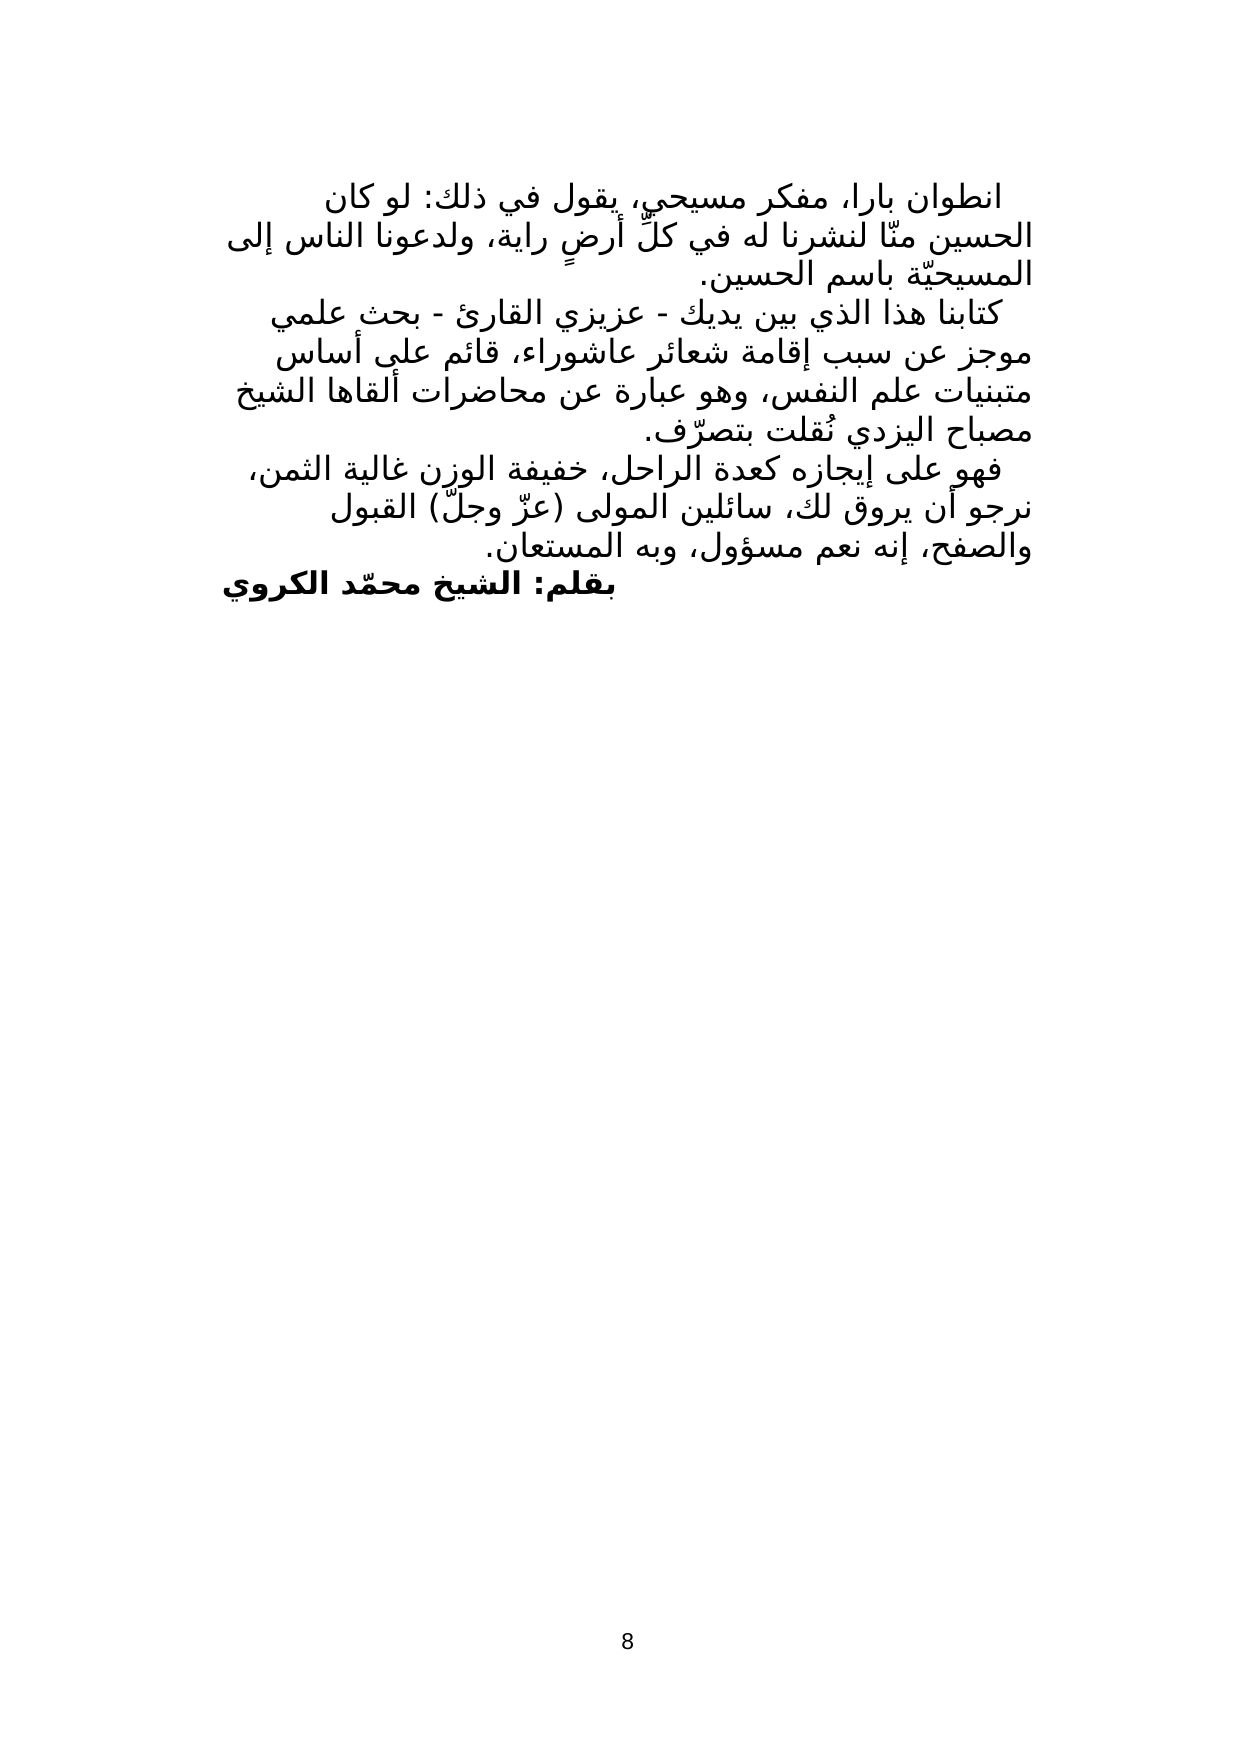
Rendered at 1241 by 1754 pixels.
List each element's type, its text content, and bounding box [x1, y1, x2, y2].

text بقلم: الشيخ محمّد الكروي [222, 566, 1033, 602]
text كتابنا هذا الذي بين يديك - عزيزي القارئ - بحث علمي موجز عن سبب إقامة شعائر عاشوراء، قائم على أساس متبنيات علم النفس، وهو عبارة عن محاضرات ألقاها الشيخ مصباح اليزدي نُقلت بتصرّف. [222, 294, 1033, 449]
text فهو على إيجازه كعدة الراحل، خفيفة الوزن غالية الثمن، نرجو أن يروق لك، سائلين المولى (عزّ وجلّ) القبول والصفح، إنه نعم مسؤول، وبه المستعان. [222, 449, 1033, 566]
text انطوان بارا، مفكر مسيحي، يقول في ذلك: لو كان الحسين منّا لنشرنا له في كلِّ أرضٍ راية، ولدعونا الناس إلى المسيحيّة باسم الحسين. [222, 177, 1033, 294]
